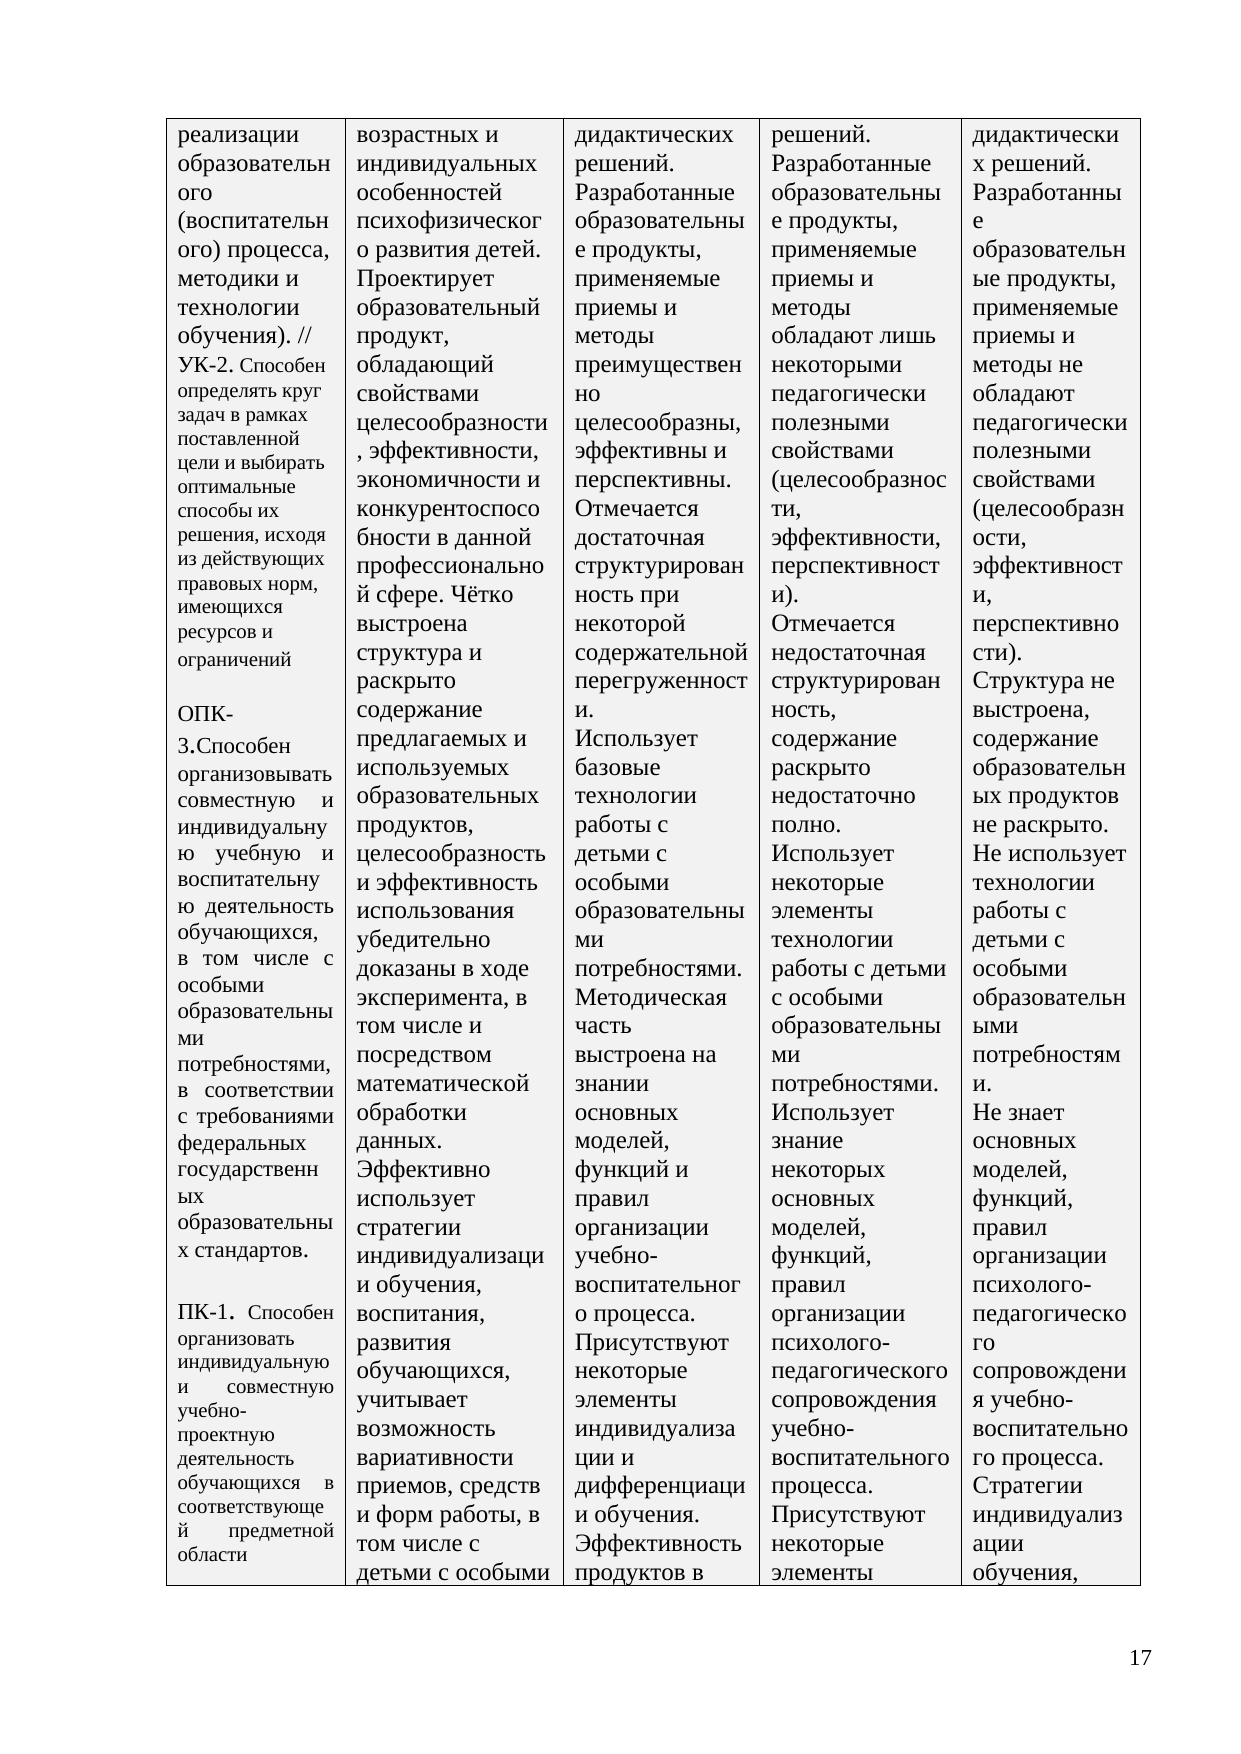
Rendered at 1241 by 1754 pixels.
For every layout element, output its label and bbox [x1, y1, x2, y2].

table_cell [346, 119, 563, 1585]
table_cell [167, 119, 345, 1585]
table_cell [962, 119, 1140, 1585]
table_cell [564, 119, 759, 1585]
table_cell [760, 119, 961, 1585]
